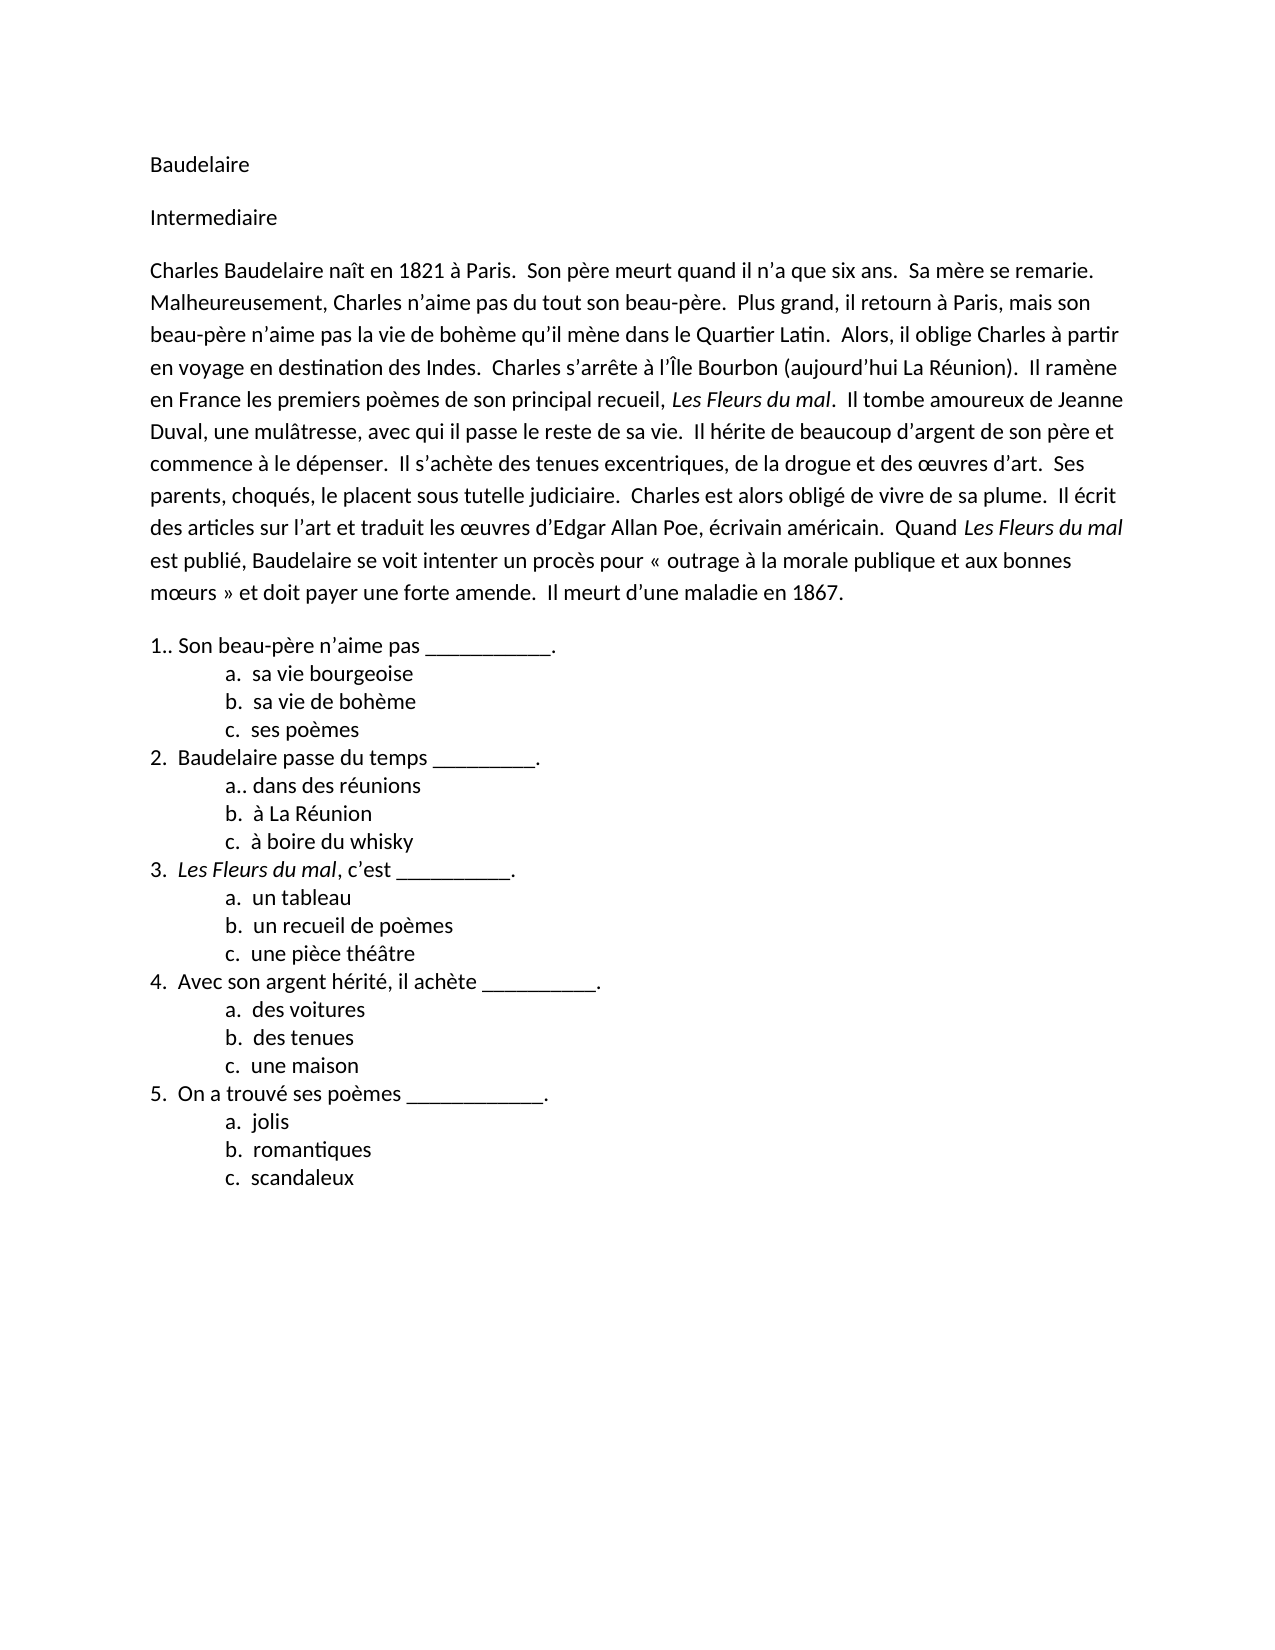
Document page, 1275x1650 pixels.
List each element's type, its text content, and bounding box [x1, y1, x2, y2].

text b. romantiques [150, 1135, 1125, 1163]
text c. une maison [150, 1051, 1125, 1079]
text b. des tenues [150, 1023, 1125, 1051]
text a. des voitures [150, 995, 1125, 1023]
text c. scandaleux [150, 1163, 1125, 1191]
text c. une pièce théâtre [150, 939, 1125, 967]
text 5. On a trouvé ses poèmes ____________. [150, 1079, 1125, 1107]
text 1.. Son beau-père n’aime pas ___________. [150, 631, 1125, 659]
text a. sa vie bourgeoise [150, 659, 1125, 687]
text a. jolis [150, 1107, 1125, 1135]
text a.. dans des réunions [150, 771, 1125, 799]
text c. ses poèmes [150, 715, 1125, 743]
text Intermediaire [150, 203, 1125, 231]
text b. sa vie de bohème [150, 687, 1125, 715]
text 2. Baudelaire passe du temps _________. [150, 743, 1125, 771]
text Baudelaire [150, 150, 1125, 178]
text a. un tableau [150, 883, 1125, 911]
text b. un recueil de poèmes [150, 911, 1125, 939]
text 3. Les Fleurs du mal, c’est __________. [150, 855, 1125, 883]
text Charles Baudelaire naît en 1821 à Paris. Son père meurt quand il n’a que six ans. Sa mère se remarie. Malheureusement, Charles n’aime pas du tout son beau-père. Plus grand, il retourn à Paris, mais son beau-père n’aime pas la vie de bohème qu’il mène dans le Quartier Latin. Alors, il oblige Charles à partir en voyage en destination des Indes. Charles s’arrête à l’Île Bourbon (aujourd’hui La Réunion). Il ramène en France les premiers poèmes de son principal recueil, Les Fleurs du mal. Il tombe amoureux de Jeanne Duval, une mulâtresse, avec qui il passe le reste de sa vie. Il hérite de beaucoup d’argent de son père et commence à le dépenser. Il s’achète des tenues excentriques, de la drogue et des œuvres d’art. Ses parents, choqués, le placent sous tutelle judiciaire. Charles est alors obligé de vivre de sa plume. Il écrit des articles sur l’art et traduit les œuvres d’Edgar Allan Poe, écrivain américain. Quand Les Fleurs du mal est publié, Baudelaire se voit intenter un procès pour « outrage à la morale publique et aux bonnes mœurs » et doit payer une forte amende. Il meurt d’une maladie en 1867. [150, 256, 1125, 606]
text c. à boire du whisky [150, 827, 1125, 855]
text b. à La Réunion [150, 799, 1125, 827]
text 4. Avec son argent hérité, il achète __________. [150, 967, 1125, 995]
